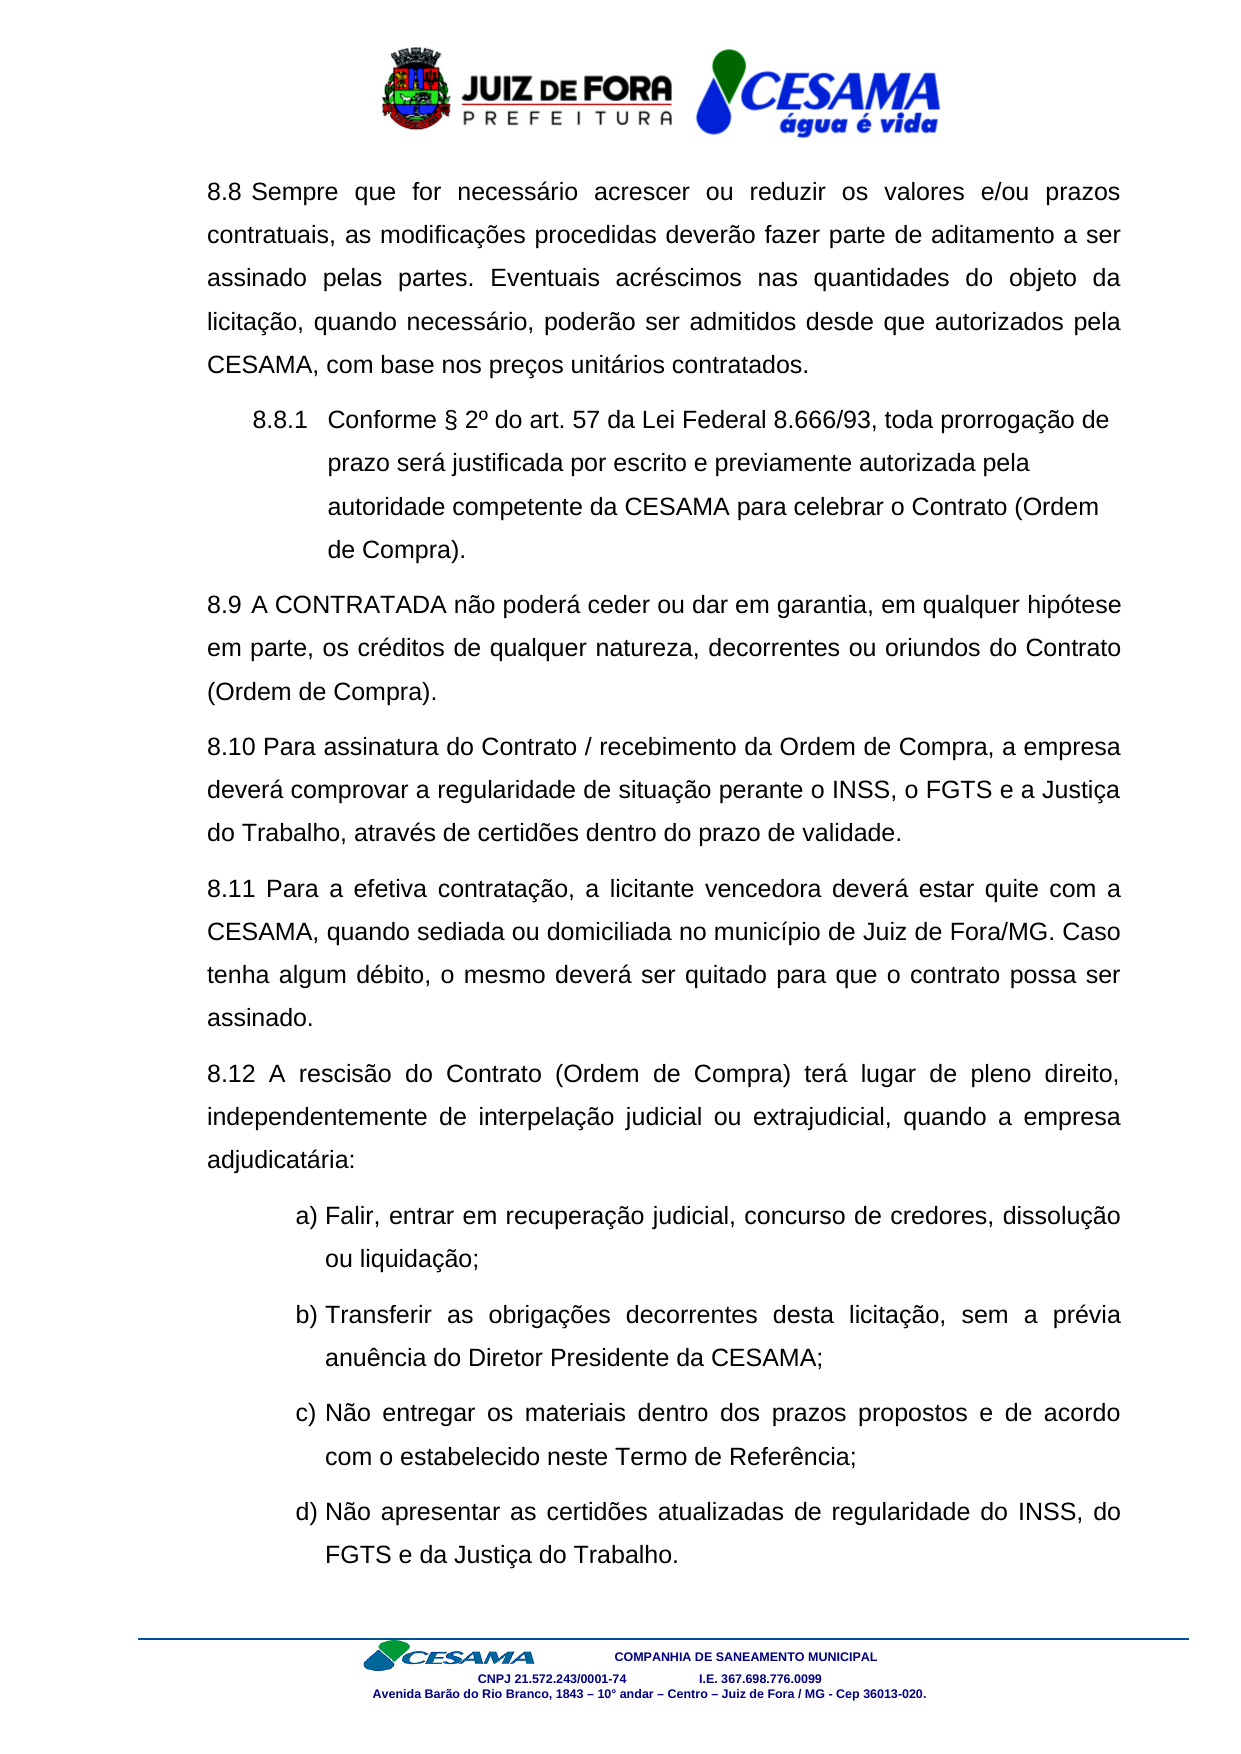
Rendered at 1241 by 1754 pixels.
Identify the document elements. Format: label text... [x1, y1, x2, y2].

text 8.12 A rescisão do Contrato (Ordem de Compra) terá lugar de pleno direito, independentemente de interpelação judicial ou extrajudicial, quando a empresa adjudicatária: [207, 1059, 1122, 1174]
picture [363, 1640, 539, 1672]
list Não entregar os materiais dentro dos prazos propostos e de acordo com o estabelecido neste Termo de Referência; [295, 1398, 1122, 1470]
list Conforme § 2º do art. 57 da Lei Federal 8.666/93, toda prorrogação de prazo será justificada por escrito e previamente autorizada pela autoridade competente da CESAMA para celebrar o Contrato (Ordem de Compra). [252, 405, 1122, 563]
list Transferir as obrigações decorrentes desta licitação, sem a prévia anuência do Diretor Presidente da CESAMA; [295, 1300, 1122, 1372]
text 8.11 Para a efetiva contratação, a licitante vencedora deverá estar quite com a CESAMA, quando sediada ou domiciliada no município de Juiz de Fora/MG. Caso tenha algum débito, o mesmo deverá ser quitado para que o contrato possa ser assinado. [207, 874, 1122, 1032]
text 8.8 Sempre que for necessário acrescer ou reduzir os valores e/ou prazos contratuais, as modificações procedidas deverão fazer parte de aditamento a ser assinado pelas partes. Eventuais acréscimos nas quantidades do objeto da licitação, quando necessário, poderão ser admitidos desde que autorizados pela CESAMA, com base nos preços unitários contratados. [207, 177, 1122, 378]
list Falir, entrar em recuperação judicial, concurso de credores, dissolução ou liquidação; [295, 1201, 1122, 1273]
text d) Não apresentar as certidões atualizadas de regularidade do INSS, do FGTS e da Justiça do Trabalho. [295, 1497, 1122, 1569]
picture [381, 47, 941, 138]
text 8.10 Para assinatura do Contrato / recebimento da Ordem de Compra, a empresa deverá comprovar a regularidade de situação perante o INSS, o FGTS e a Justiça do Trabalho, através de certidões dentro do prazo de validade. [207, 732, 1122, 847]
picture [363, 1667, 374, 1672]
text 8.9 A CONTRATADA não poderá ceder ou dar em garantia, em qualquer hipótese em parte, os créditos de qualquer natureza, decorrentes ou oriundos do Contrato (Ordem de Compra). [207, 590, 1122, 705]
